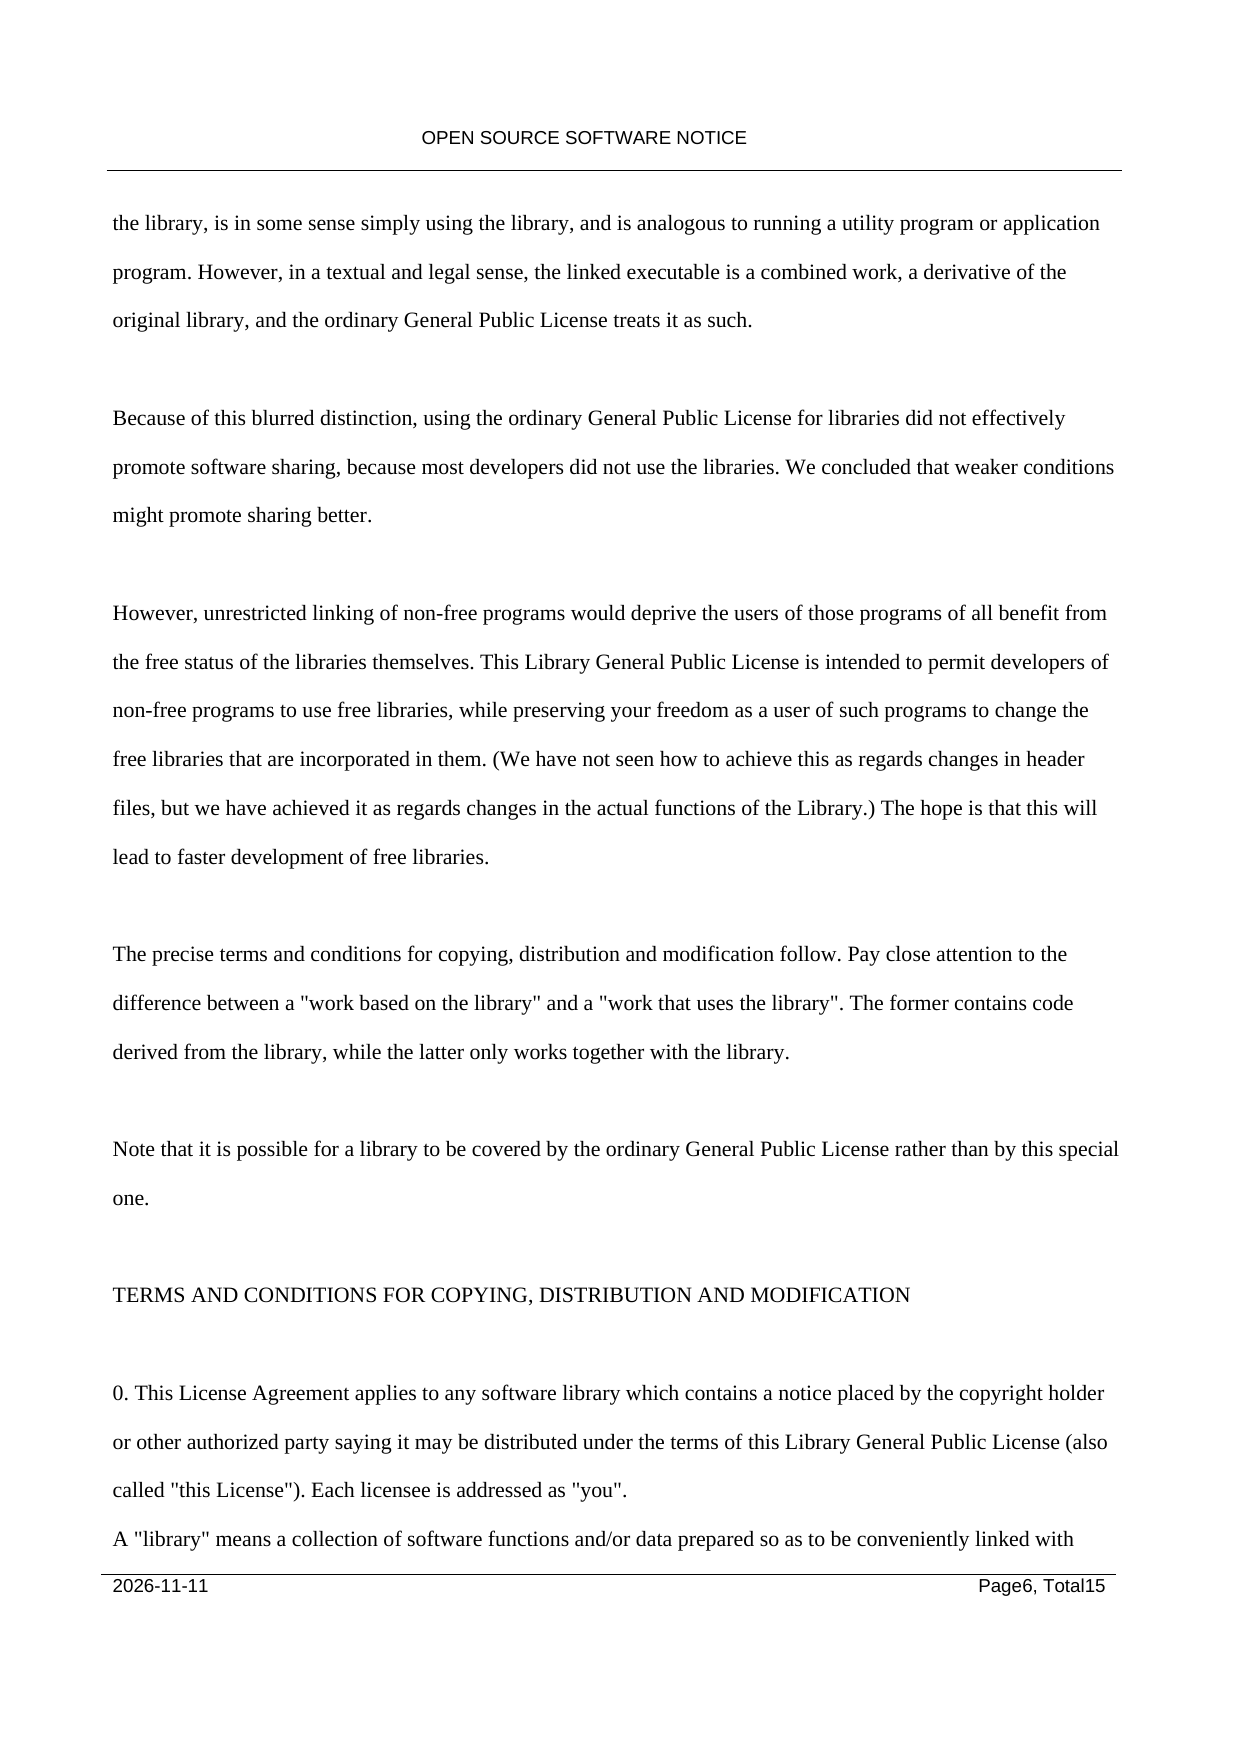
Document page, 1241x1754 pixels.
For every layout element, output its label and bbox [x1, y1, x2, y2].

text [112, 206, 1128, 1555]
